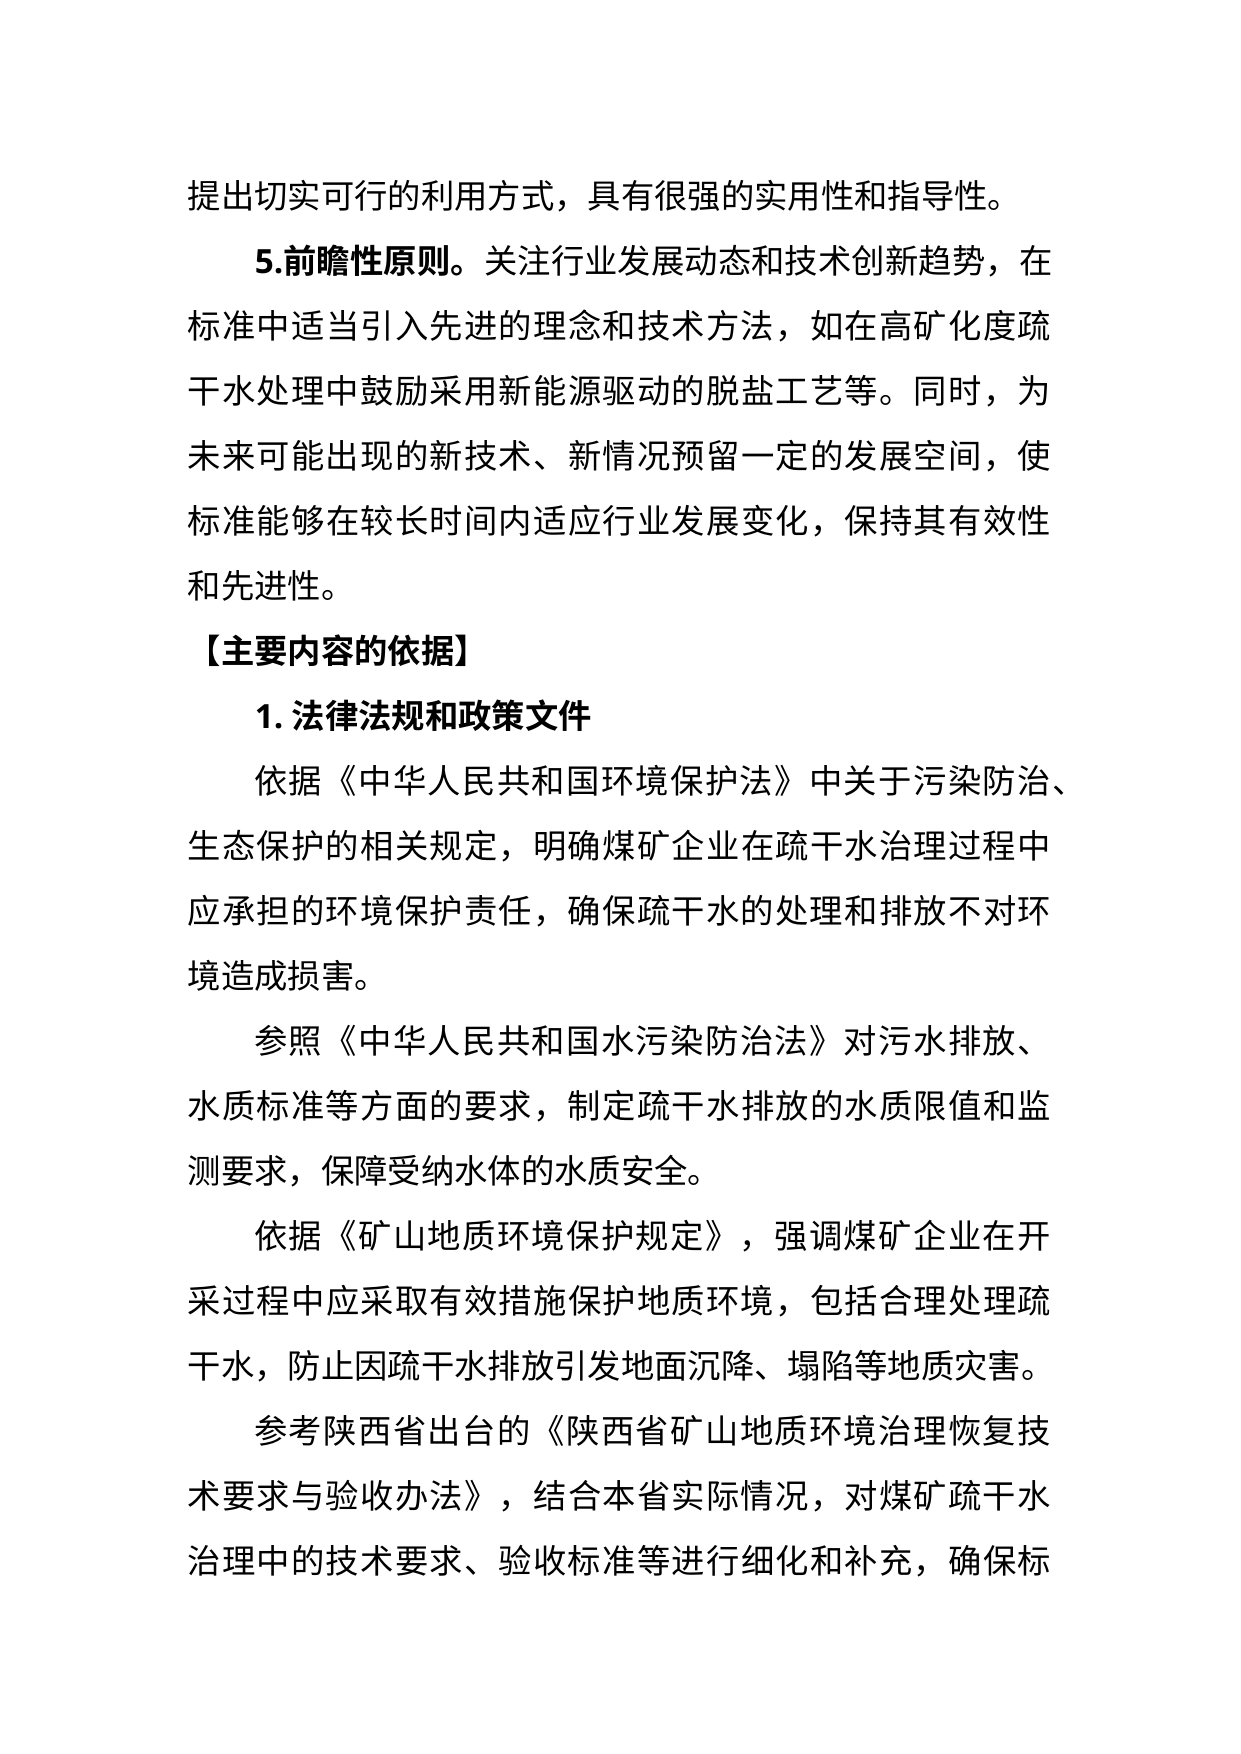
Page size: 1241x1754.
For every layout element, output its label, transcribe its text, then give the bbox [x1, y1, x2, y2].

text 1. 法律法规和政策文件 [187, 682, 1053, 747]
text 【主要内容的依据】 [187, 617, 1053, 682]
text 参照《中华人民共和国水污染防治法》对污水排放、水质标准等方面的要求，制定疏干水排放的水质限值和监测要求，保障受纳水体的水质安全。 [187, 1007, 1053, 1202]
text 5.前瞻性原则。关注行业发展动态和技术创新趋势，在标准中适当引入先进的理念和技术方法，如在高矿化度疏干水处理中鼓励采用新能源驱动的脱盐工艺等。同时，为未来可能出现的新技术、新情况预留一定的发展空间，使标准能够在较长时间内适应行业发展变化，保持其有效性和先进性。 [187, 227, 1053, 617]
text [187, 162, 1053, 227]
text 依据《中华人民共和国环境保护法》中关于污染防治、生态保护的相关规定，明确煤矿企业在疏干水治理过程中应承担的环境保护责任，确保疏干水的处理和排放不对环境造成损害。 [187, 747, 1053, 1007]
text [187, 1397, 1053, 1592]
text 依据《矿山地质环境保护规定》，强调煤矿企业在开采过程中应采取有效措施保护地质环境，包括合理处理疏干水，防止因疏干水排放引发地面沉降、塌陷等地质灾害。 [187, 1202, 1053, 1397]
